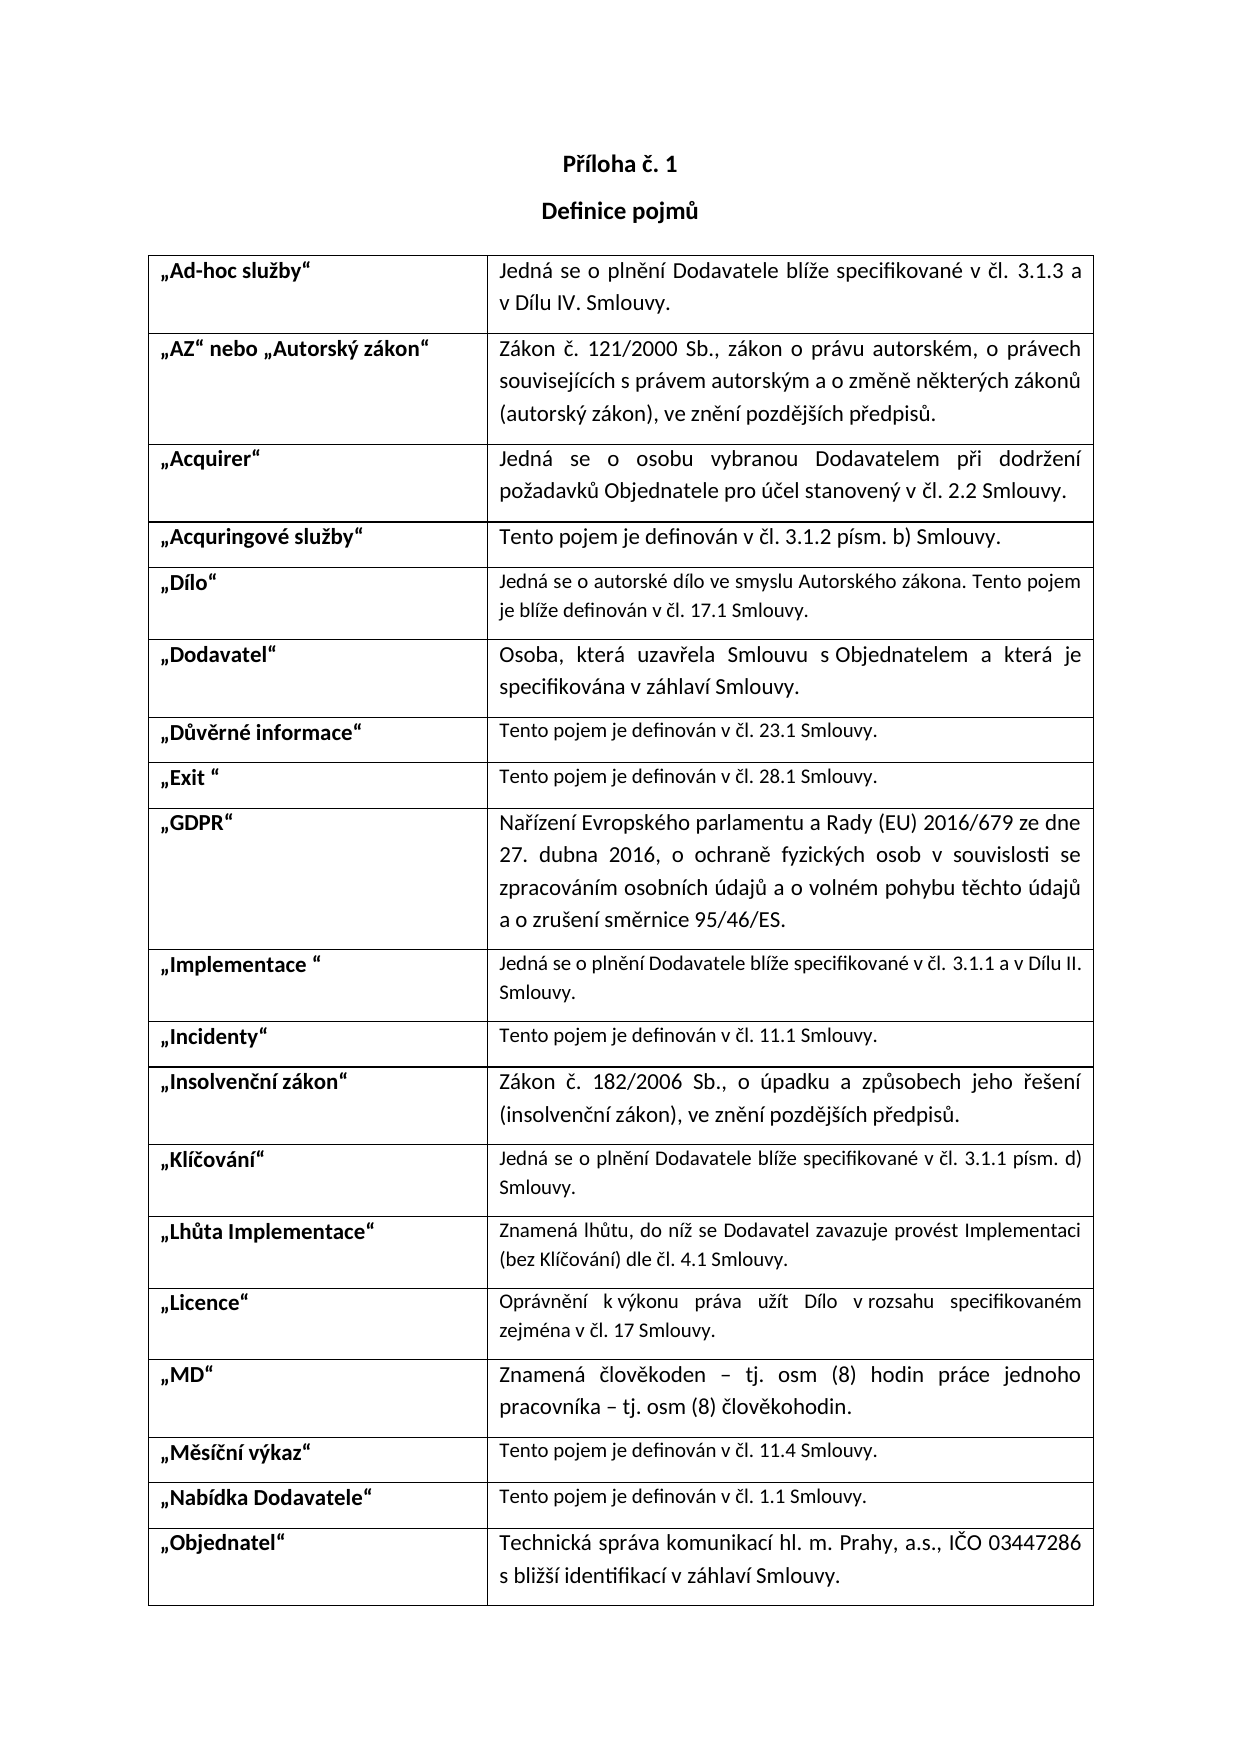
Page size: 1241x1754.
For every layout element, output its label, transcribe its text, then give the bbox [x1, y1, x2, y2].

table_cell Osoba, která uzavřela Smlouvu s Objednatelem a která je specifikována v záhlaví Smlouvy. [488, 640, 1093, 717]
table_cell Tento pojem je definován v čl. 11.4 Smlouvy. [488, 1438, 1093, 1482]
table_cell „Incidenty“ [149, 1022, 487, 1066]
table_cell „Měsíční výkaz“ [149, 1438, 487, 1482]
table_cell „Exit “ [149, 763, 487, 807]
table_cell Zákon č. 121/2000 Sb., zákon o právu autorském, o právech souvisejících s právem autorským a o změně některých zákonů (autorský zákon), ve znění pozdějších předpisů. [488, 334, 1093, 443]
table_cell Tento pojem je definován v čl. 11.1 Smlouvy. [488, 1022, 1093, 1066]
table_cell Jedná se o autorské dílo ve smyslu Autorského zákona. Tento pojem je blíže definován v čl. 17.1 Smlouvy. [488, 568, 1093, 639]
table_cell „Klíčování“ [149, 1145, 487, 1216]
text Definice pojmů [148, 195, 1092, 226]
table_cell Tento pojem je definován v čl. 3.1.2 písm. b) Smlouvy. [488, 523, 1093, 567]
table_cell Technická správa komunikací hl. m. Prahy, a.s., IČO 03447286 s bližší identifikací v záhlaví Smlouvy. [488, 1529, 1093, 1605]
table_cell Jedná se o osobu vybranou Dodavatelem při dodržení požadavků Objednatele pro účel stanovený v čl. 2.2 Smlouvy. [488, 445, 1093, 521]
table_cell Zákon č. 182/2006 Sb., o úpadku a způsobech jeho řešení (insolvenční zákon), ve znění pozdějších předpisů. [488, 1068, 1093, 1144]
table_cell Jedná se o plnění Dodavatele blíže specifikované v čl. 3.1.1 písm. d) Smlouvy. [488, 1145, 1093, 1216]
table_cell Znamená člověkoden – tj. osm (8) hodin práce jednoho pracovníka – tj. osm (8) člověkohodin. [488, 1360, 1093, 1437]
table_cell „Dílo“ [149, 568, 487, 639]
table_cell „Acquirer“ [149, 445, 487, 521]
table_cell „Lhůta Implementace“ [149, 1217, 487, 1287]
table_cell Znamená lhůtu, do níž se Dodavatel zavazuje provést Implementaci (bez Klíčování) dle čl. 4.1 Smlouvy. [488, 1217, 1093, 1287]
table_cell Jedná se o plnění Dodavatele blíže specifikované v čl. 3.1.1 a v Dílu II. Smlouvy. [488, 950, 1093, 1021]
table_cell Oprávnění k výkonu práva užít Dílo v rozsahu specifikovaném zejména v čl. 17 Smlouvy. [488, 1289, 1093, 1359]
table_cell „Nabídka Dodavatele“ [149, 1483, 487, 1527]
table_cell „Implementace “ [149, 950, 487, 1021]
text Příloha č. 1 [148, 148, 1092, 178]
table_cell „AZ“ nebo „Autorský zákon“ [149, 334, 487, 443]
table_cell „MD“ [149, 1360, 487, 1437]
table_cell „Insolvenční zákon“ [149, 1068, 487, 1144]
table_cell „Objednatel“ [149, 1529, 487, 1605]
table_cell „Dodavatel“ [149, 640, 487, 717]
table_cell „Acquringové služby“ [149, 523, 487, 567]
table_cell „Důvěrné informace“ [149, 718, 487, 762]
table_header Jedná se o plnění Dodavatele blíže specifikované v čl. 3.1.3 a v Dílu IV. Smlouvy. [488, 256, 1093, 333]
table_cell Nařízení Evropského parlamentu a Rady (EU) 2016/679 ze dne 27. dubna 2016, o ochraně fyzických osob v souvislosti se zpracováním osobních údajů a o volném pohybu těchto údajů a o zrušení směrnice 95/46/ES. [488, 809, 1093, 949]
table_cell Tento pojem je definován v čl. 23.1 Smlouvy. [488, 718, 1093, 762]
table_cell „Licence“ [149, 1289, 487, 1359]
table_cell Tento pojem je definován v čl. 28.1 Smlouvy. [488, 763, 1093, 807]
table_cell Tento pojem je definován v čl. 1.1 Smlouvy. [488, 1483, 1093, 1527]
table_cell „GDPR“ [149, 809, 487, 949]
table_header „Ad-hoc služby“ [149, 256, 487, 333]
